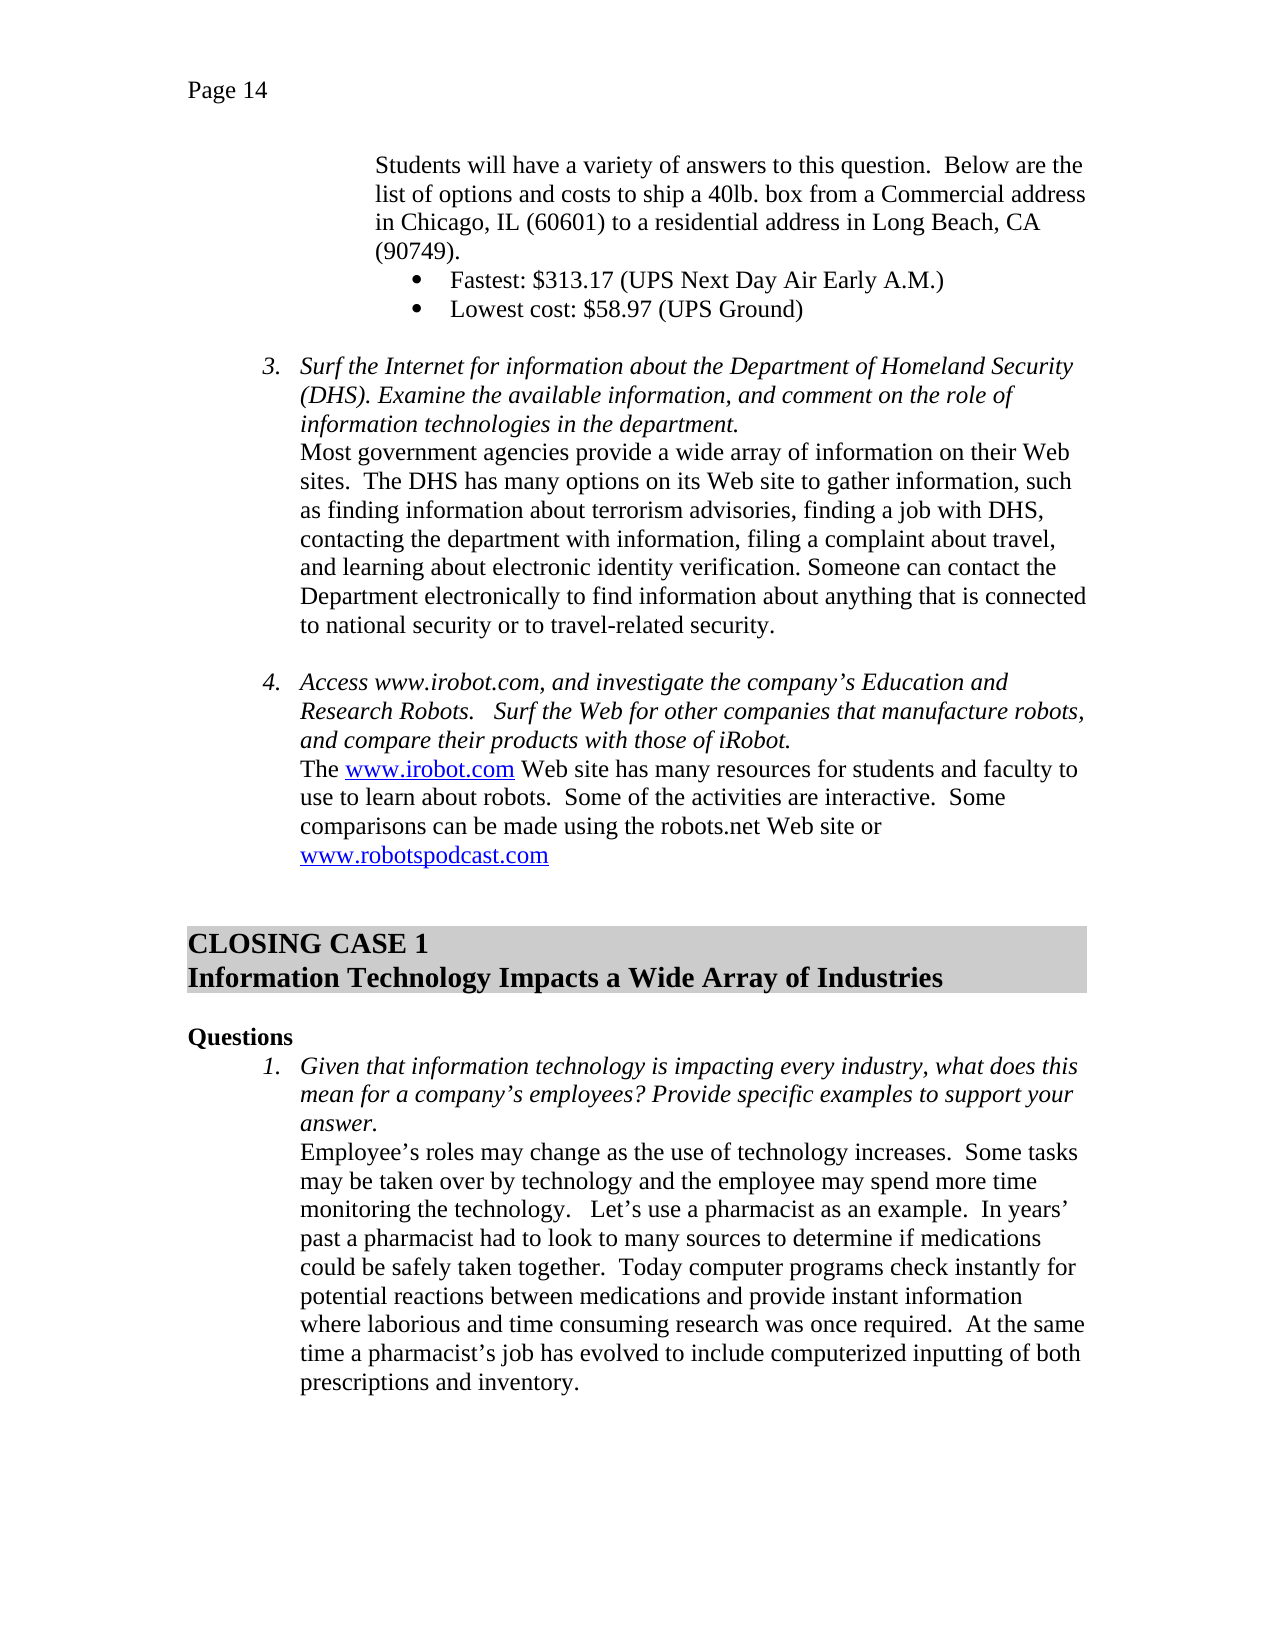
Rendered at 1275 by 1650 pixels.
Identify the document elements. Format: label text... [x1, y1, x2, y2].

text The www.irobot.com Web site has many resources for students and faculty to use to learn about robots. Some of the activities are interactive. Some comparisons can be made using the robots.net Web site or www.robotspodcast.com [300, 754, 1087, 869]
subtitle CLOSING CASE 1 [187, 926, 1087, 960]
list Given that information technology is impacting every industry, what does this mean for a company’s employees? Provide specific examples to support your answer. [262, 1051, 1087, 1137]
list Lowest cost: $58.97 (UPS Ground) [412, 294, 1087, 322]
subtitle Information Technology Impacts a Wide Array of Industries [187, 960, 1087, 993]
text Students will have a variety of answers to this question. Below are the list of options and costs to ship a 40lb. box from a Commercial address in Chicago, IL (60601) to a residential address in Long Beach, CA (90749). [375, 150, 1087, 265]
text Questions [187, 1022, 1087, 1051]
list Surf the Internet for information about the Department of Homeland Security (DHS). Examine the available information, and comment on the role of information technologies in the department. [262, 351, 1087, 437]
list Fastest: $313.17 (UPS Next Day Air Early A.M.) [412, 265, 1087, 294]
list Access www.irobot.com, and investigate the company’s Education and Research Robots. Surf the Web for other companies that manufacture robots, and compare their products with those of iRobot. [262, 667, 1087, 754]
text Employee’s roles may change as the use of technology increases. Some tasks may be taken over by technology and the employee may spend more time monitoring the technology. Let’s use a pharmacist as an example. In years’ past a pharmacist had to look to many sources to determine if medications could be safely taken together. Today computer programs check instantly for potential reactions between medications and provide instant information where laborious and time consuming research was once required. At the same time a pharmacist’s job has evolved to include computerized inputting of both prescriptions and inventory. [300, 1137, 1087, 1396]
text Most government agencies provide a wide array of information on their Web sites. The DHS has many options on its Web site to gather information, such as finding information about terrorism advisories, finding a job with DHS, contacting the department with information, filing a complaint about travel, and learning about electronic identity verification. Someone can contact the Department electronically to find information about anything that is connected to national security or to travel-related security. [300, 437, 1087, 639]
